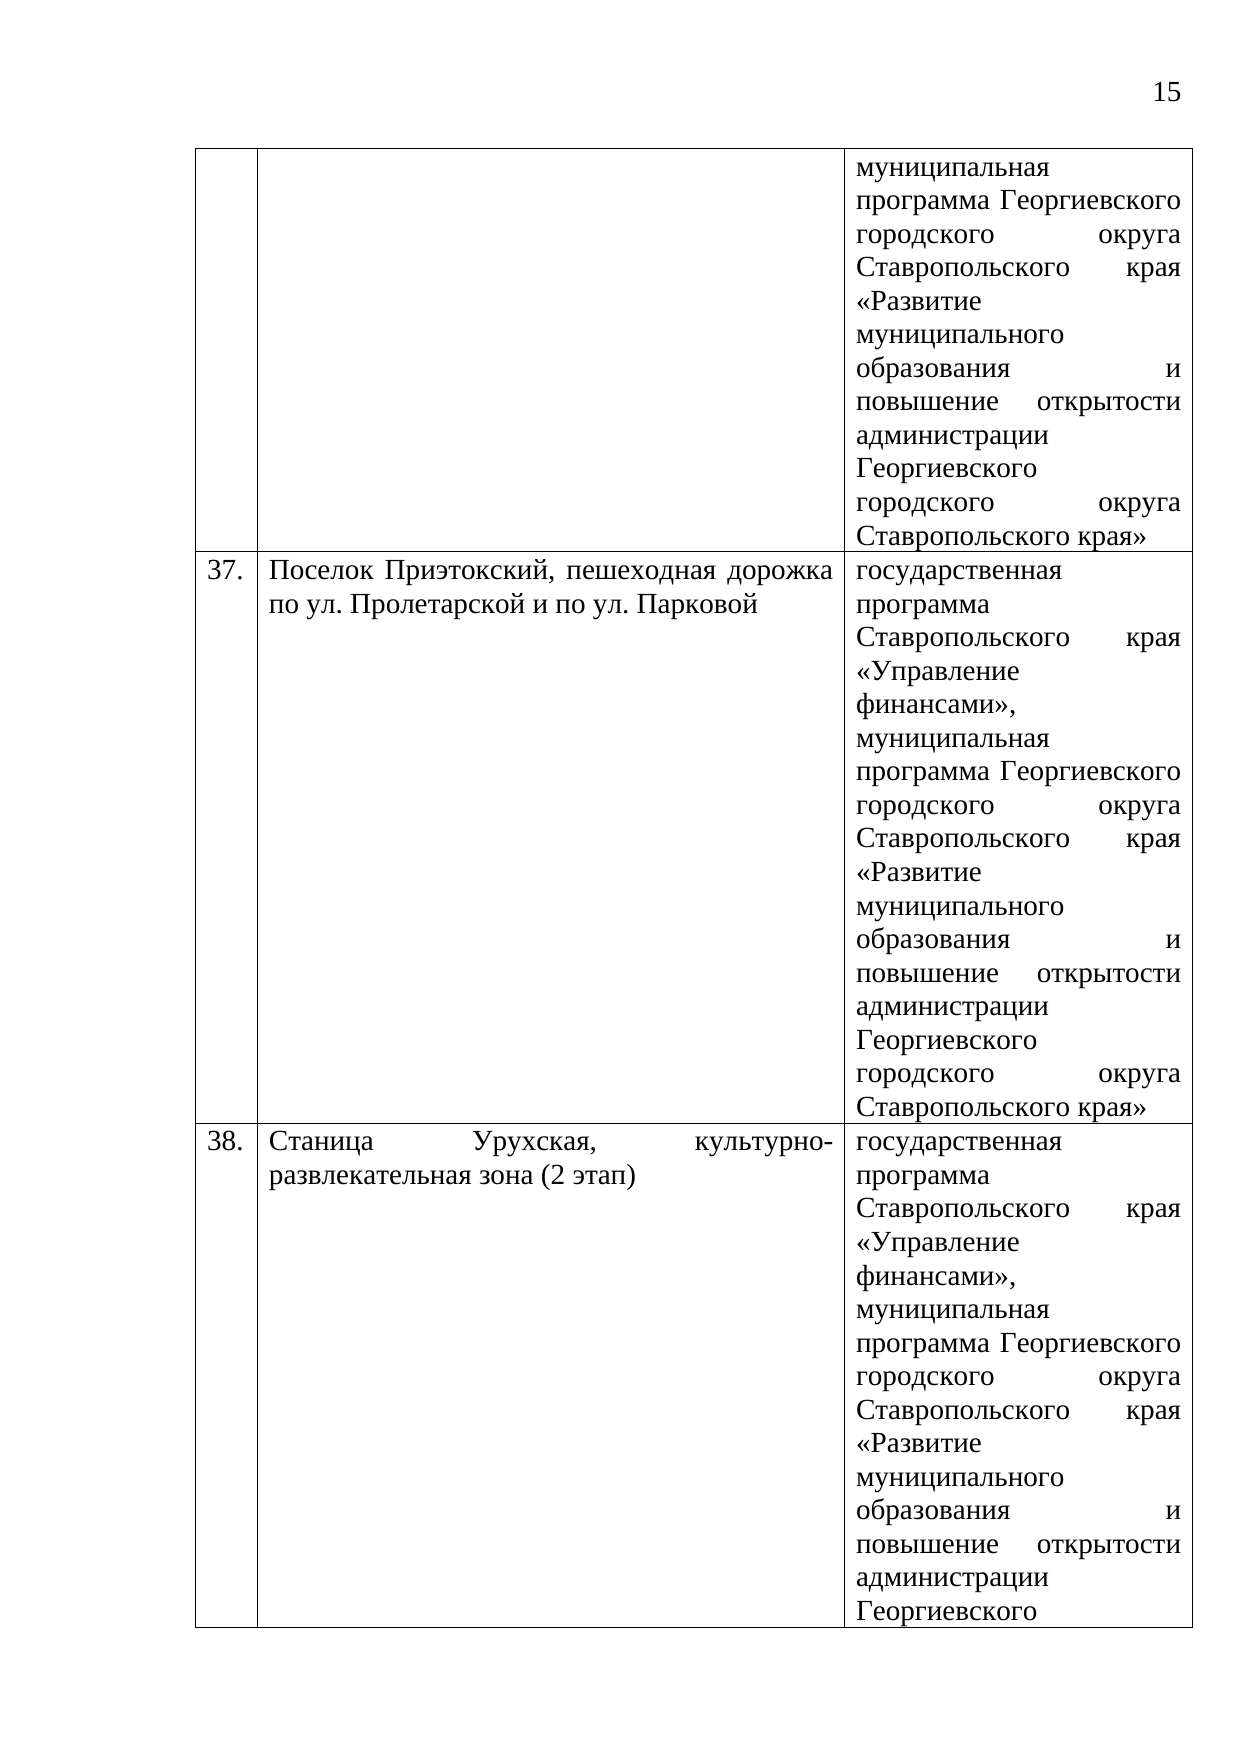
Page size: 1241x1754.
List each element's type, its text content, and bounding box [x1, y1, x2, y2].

table_cell [196, 149, 257, 551]
table_cell Поселок Приэтокский, пешеходная дорожка по ул. Пролетарской и по ул. Парковой [258, 552, 844, 1122]
table_cell [196, 1124, 257, 1627]
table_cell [258, 149, 844, 551]
table_cell [196, 552, 257, 1122]
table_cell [258, 1124, 844, 1627]
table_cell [845, 1124, 1192, 1627]
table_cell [845, 149, 1192, 551]
